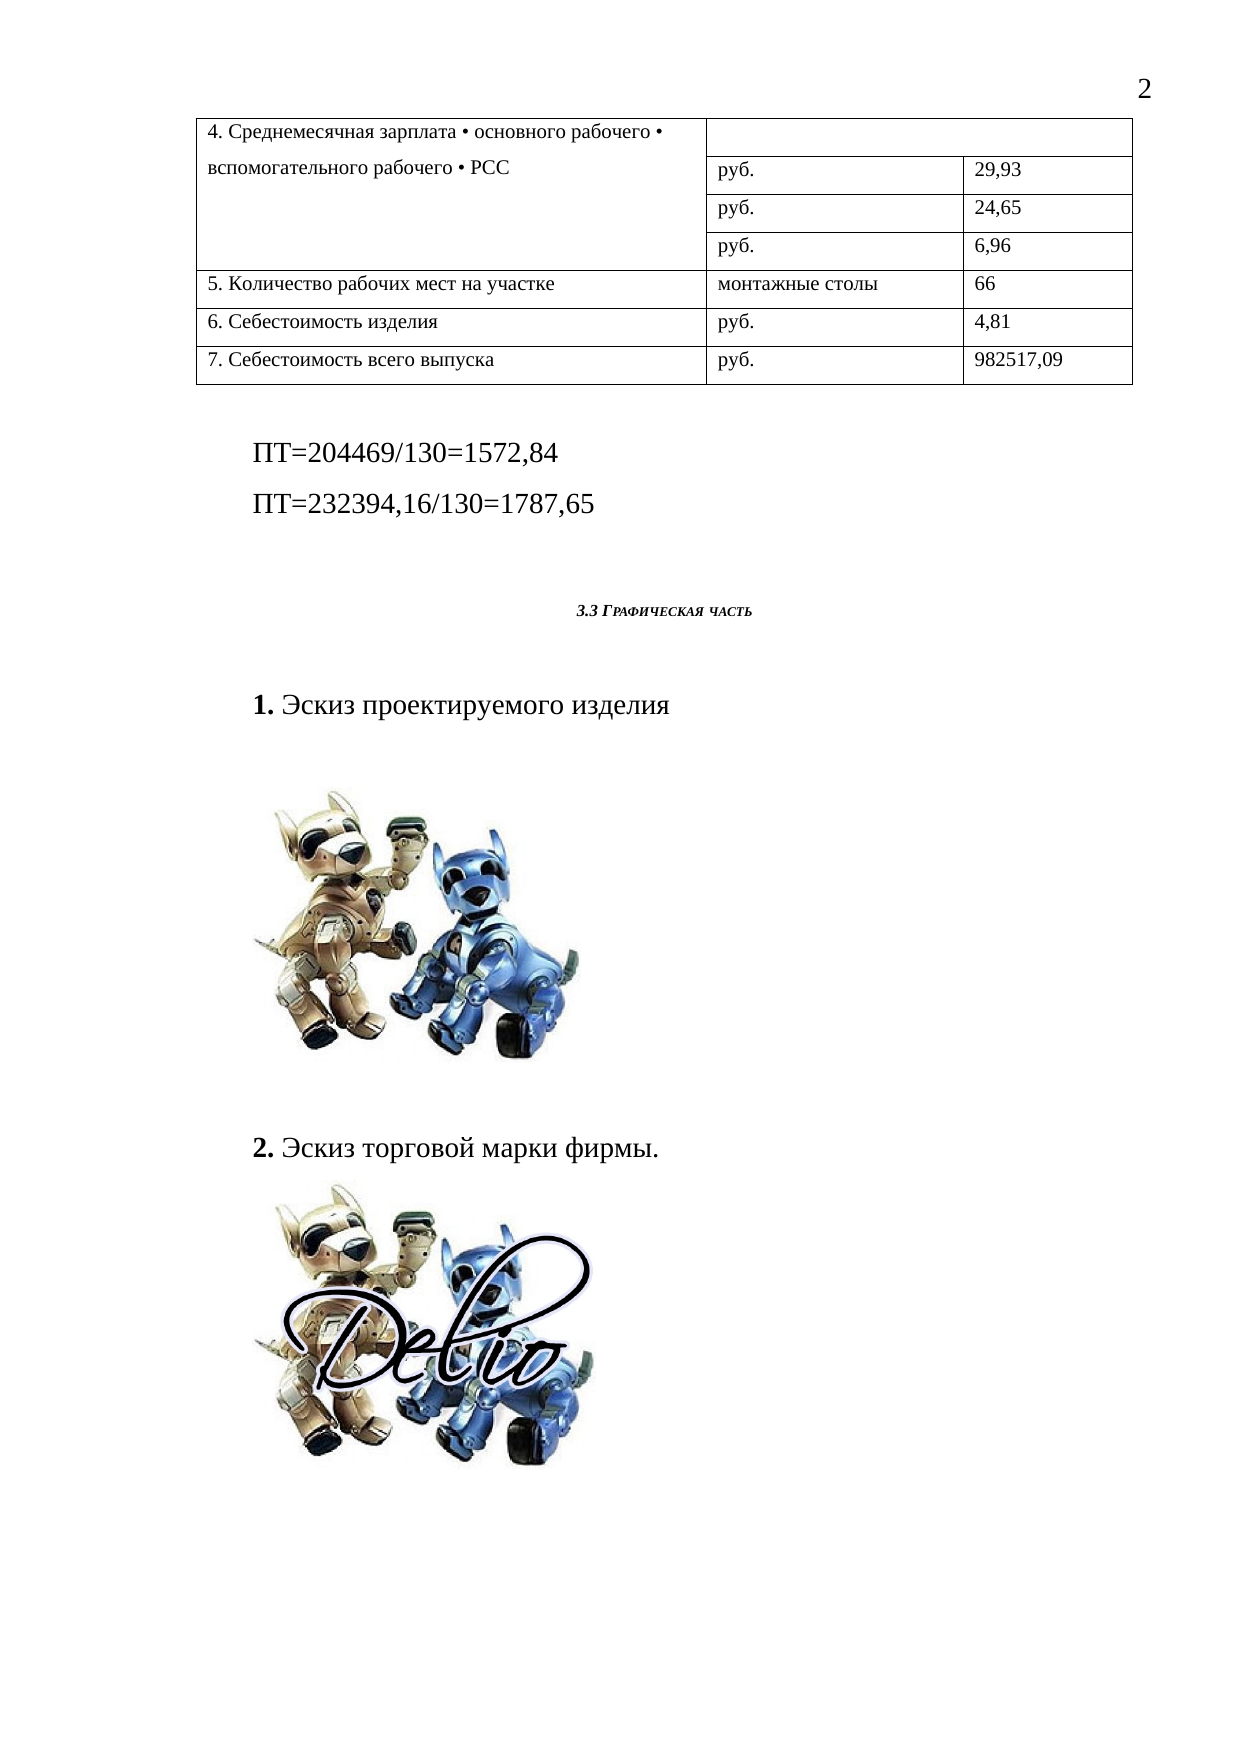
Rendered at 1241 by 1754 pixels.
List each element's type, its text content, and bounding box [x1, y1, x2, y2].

subtitle 3.3 Графическая часть [177, 587, 1152, 620]
picture [252, 787, 581, 1063]
table_cell 5. Количество рабочих мест на участке [197, 271, 706, 308]
table_cell 982517,09 [964, 347, 1132, 384]
table_cell руб. [707, 157, 963, 194]
text 1. Эскиз проектируемого изделия [177, 687, 1152, 721]
table_cell 24,65 [964, 195, 1132, 232]
text 2. Эскиз торговой марки фирмы. [177, 1130, 1152, 1163]
table_cell руб. [707, 195, 963, 232]
table_cell 6. Себестоимость изделия [197, 309, 706, 346]
table_cell 6,96 [964, 233, 1132, 270]
table_cell 4. Среднемесячная зарплата • основного рабочего • вспомогательного рабочего • РСС [197, 119, 706, 270]
table_cell руб. [707, 309, 963, 346]
table_cell 29,93 [964, 157, 1132, 194]
table_cell 4,81 [964, 309, 1132, 346]
table_cell [707, 119, 1132, 156]
table_cell руб. [707, 347, 963, 384]
text ПТ=204469/130=1572,84 [177, 436, 1152, 469]
table_cell 66 [964, 271, 1132, 308]
picture [252, 1180, 596, 1470]
table_cell руб. [707, 233, 963, 270]
table_cell монтажные столы [707, 271, 963, 308]
table_cell 7. Себестоимость всего выпуска [197, 347, 706, 384]
text ПТ=232394,16/130=1787,65 [177, 486, 1152, 519]
